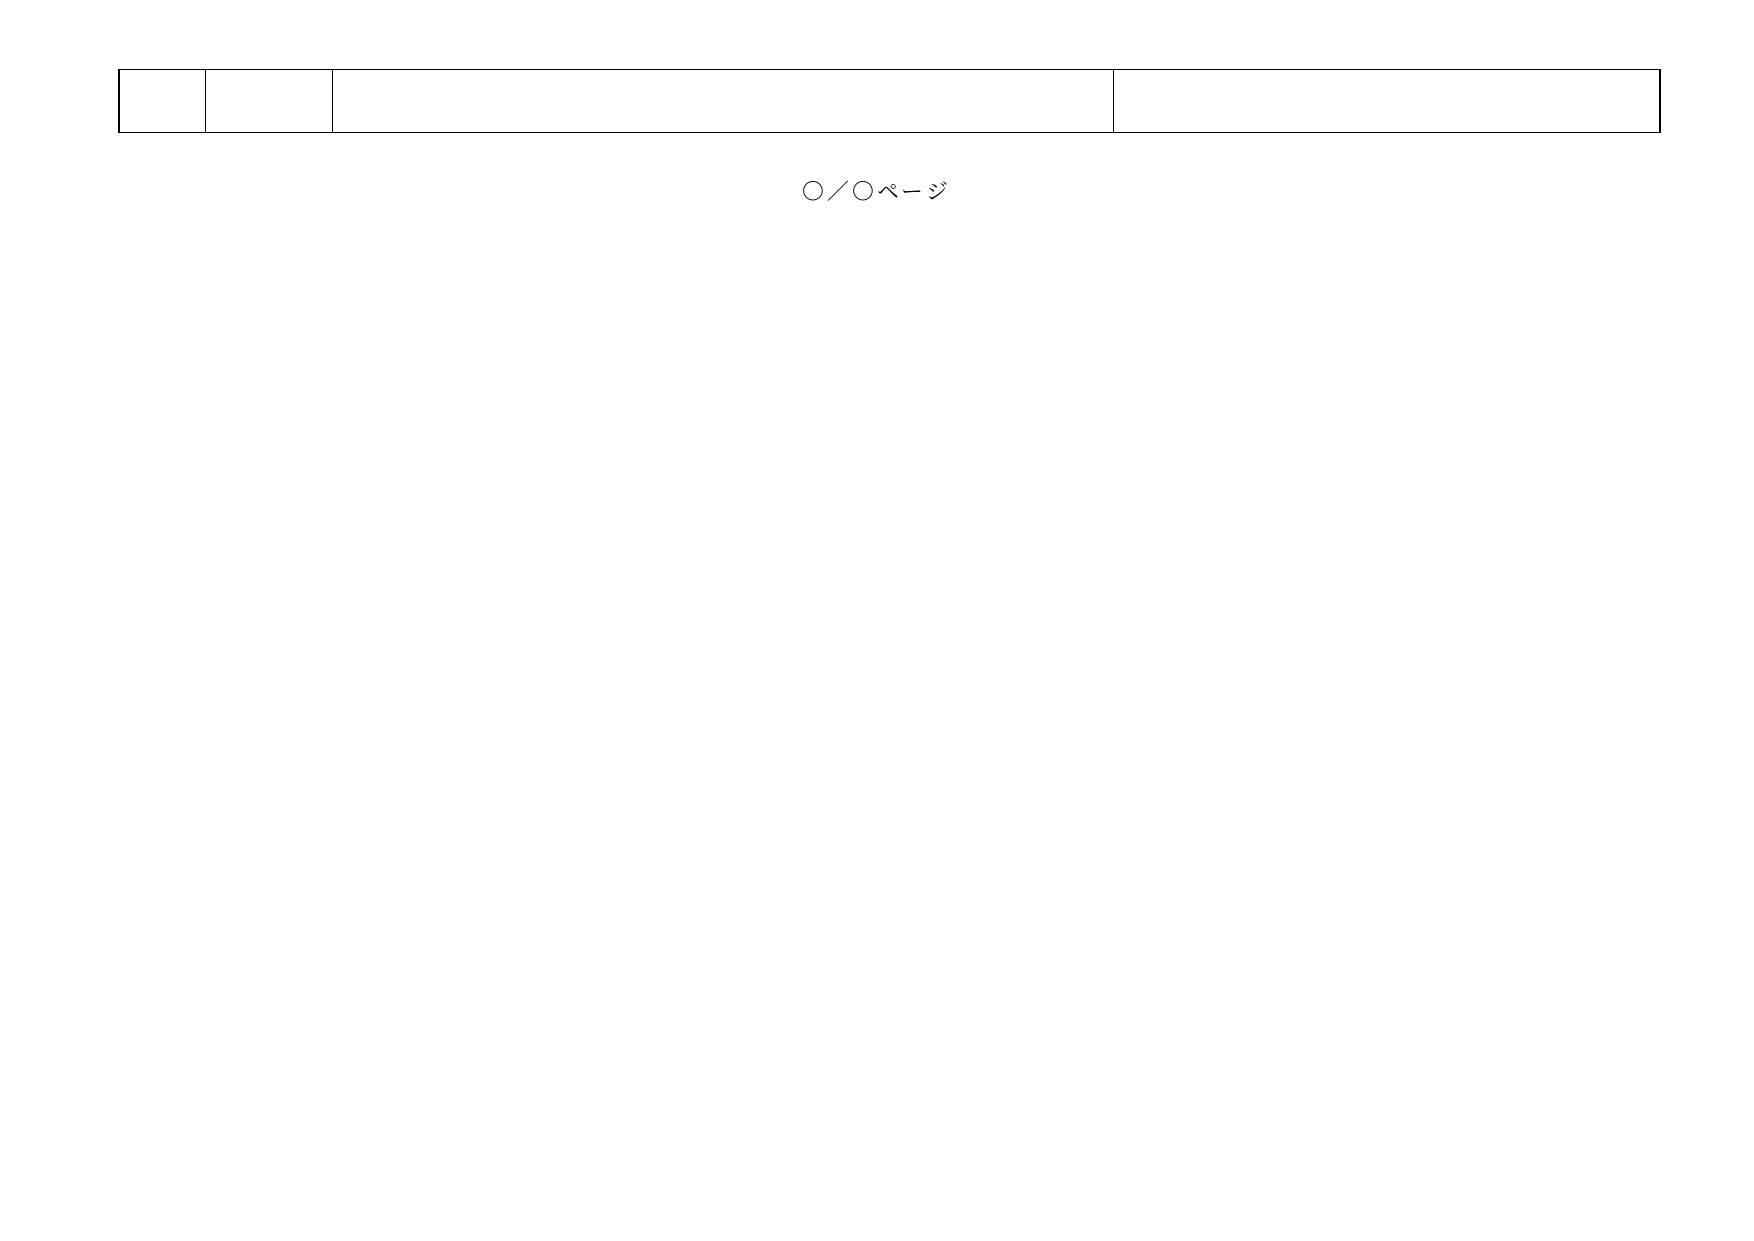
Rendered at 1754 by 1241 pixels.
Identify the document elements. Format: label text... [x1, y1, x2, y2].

table_cell [120, 70, 205, 132]
table_cell [206, 70, 332, 132]
text 〇／〇ページ [118, 171, 1636, 209]
table_cell [1114, 70, 1659, 132]
table_cell [333, 70, 1113, 132]
